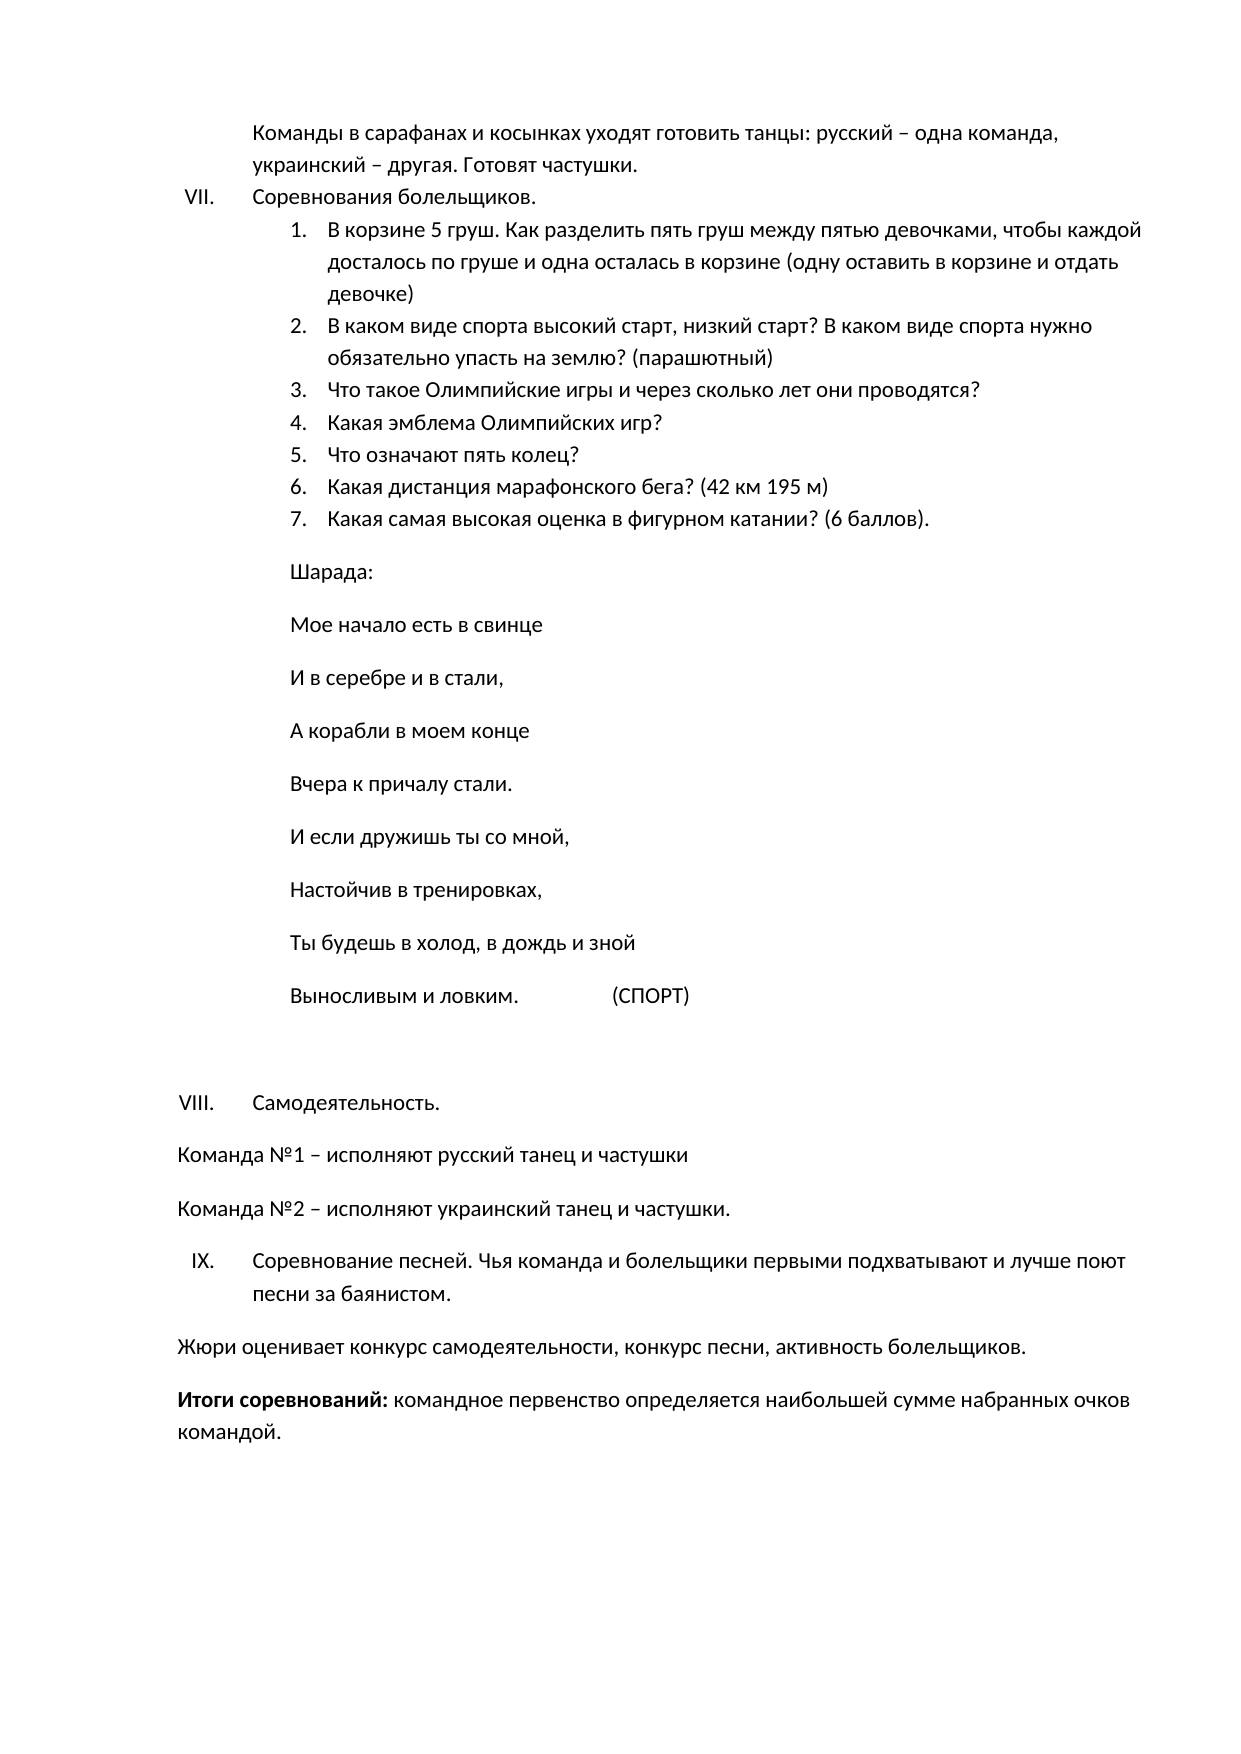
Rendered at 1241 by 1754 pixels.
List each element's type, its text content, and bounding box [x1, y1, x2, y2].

list Какая эмблема Олимпийских игр? [290, 408, 1152, 436]
text Вчера к причалу стали. [290, 769, 1152, 797]
list Команды в сарафанах и косынках уходят готовить танцы: русский – одна команда, украинский – другая. Готовят частушки. [252, 118, 1152, 178]
text Настойчив в тренировках, [290, 876, 1152, 903]
list Соревнования болельщиков. [215, 182, 1152, 211]
list Какая дистанция марафонского бега? (42 км 195 м) [290, 472, 1152, 500]
text Шарада: [290, 557, 1152, 585]
list Самодеятельность. [215, 1088, 1152, 1116]
text И если дружишь ты со мной, [290, 822, 1152, 851]
list Какая самая высокая оценка в фигурном катании? (6 баллов). [290, 504, 1152, 532]
text Мое начало есть в свинце [290, 610, 1152, 638]
text Выносливым и ловким. (СПОРТ) [290, 982, 1152, 1009]
list В каком виде спорта высокий старт, низкий старт? В каком виде спорта нужно обязательно упасть на землю? (парашютный) [290, 311, 1152, 371]
text Команда №1 – исполняют русский танец и частушки [177, 1141, 1152, 1169]
text И в серебре и в стали, [290, 663, 1152, 691]
text А корабли в моем конце [290, 716, 1152, 744]
text Команда №2 – исполняют украинский танец и частушки. [177, 1194, 1152, 1222]
text Итоги соревнований: командное первенство определяется наибольшей сумме набранных очков командой. [177, 1385, 1152, 1445]
list Соревнование песней. Чья команда и болельщики первыми подхватывают и лучше поют песни за баянистом. [215, 1247, 1152, 1307]
list Что такое Олимпийские игры и через сколько лет они проводятся? [290, 376, 1152, 404]
list Что означают пять колец? [290, 440, 1152, 468]
list В корзине 5 груш. Как разделить пять груш между пятью девочками, чтобы каждой досталось по груше и одна осталась в корзине (одну оставить в корзине и отдать девочке) [290, 215, 1152, 307]
text Ты будешь в холод, в дождь и зной [290, 928, 1152, 957]
text Жюри оценивает конкурс самодеятельности, конкурс песни, активность болельщиков. [177, 1332, 1152, 1360]
